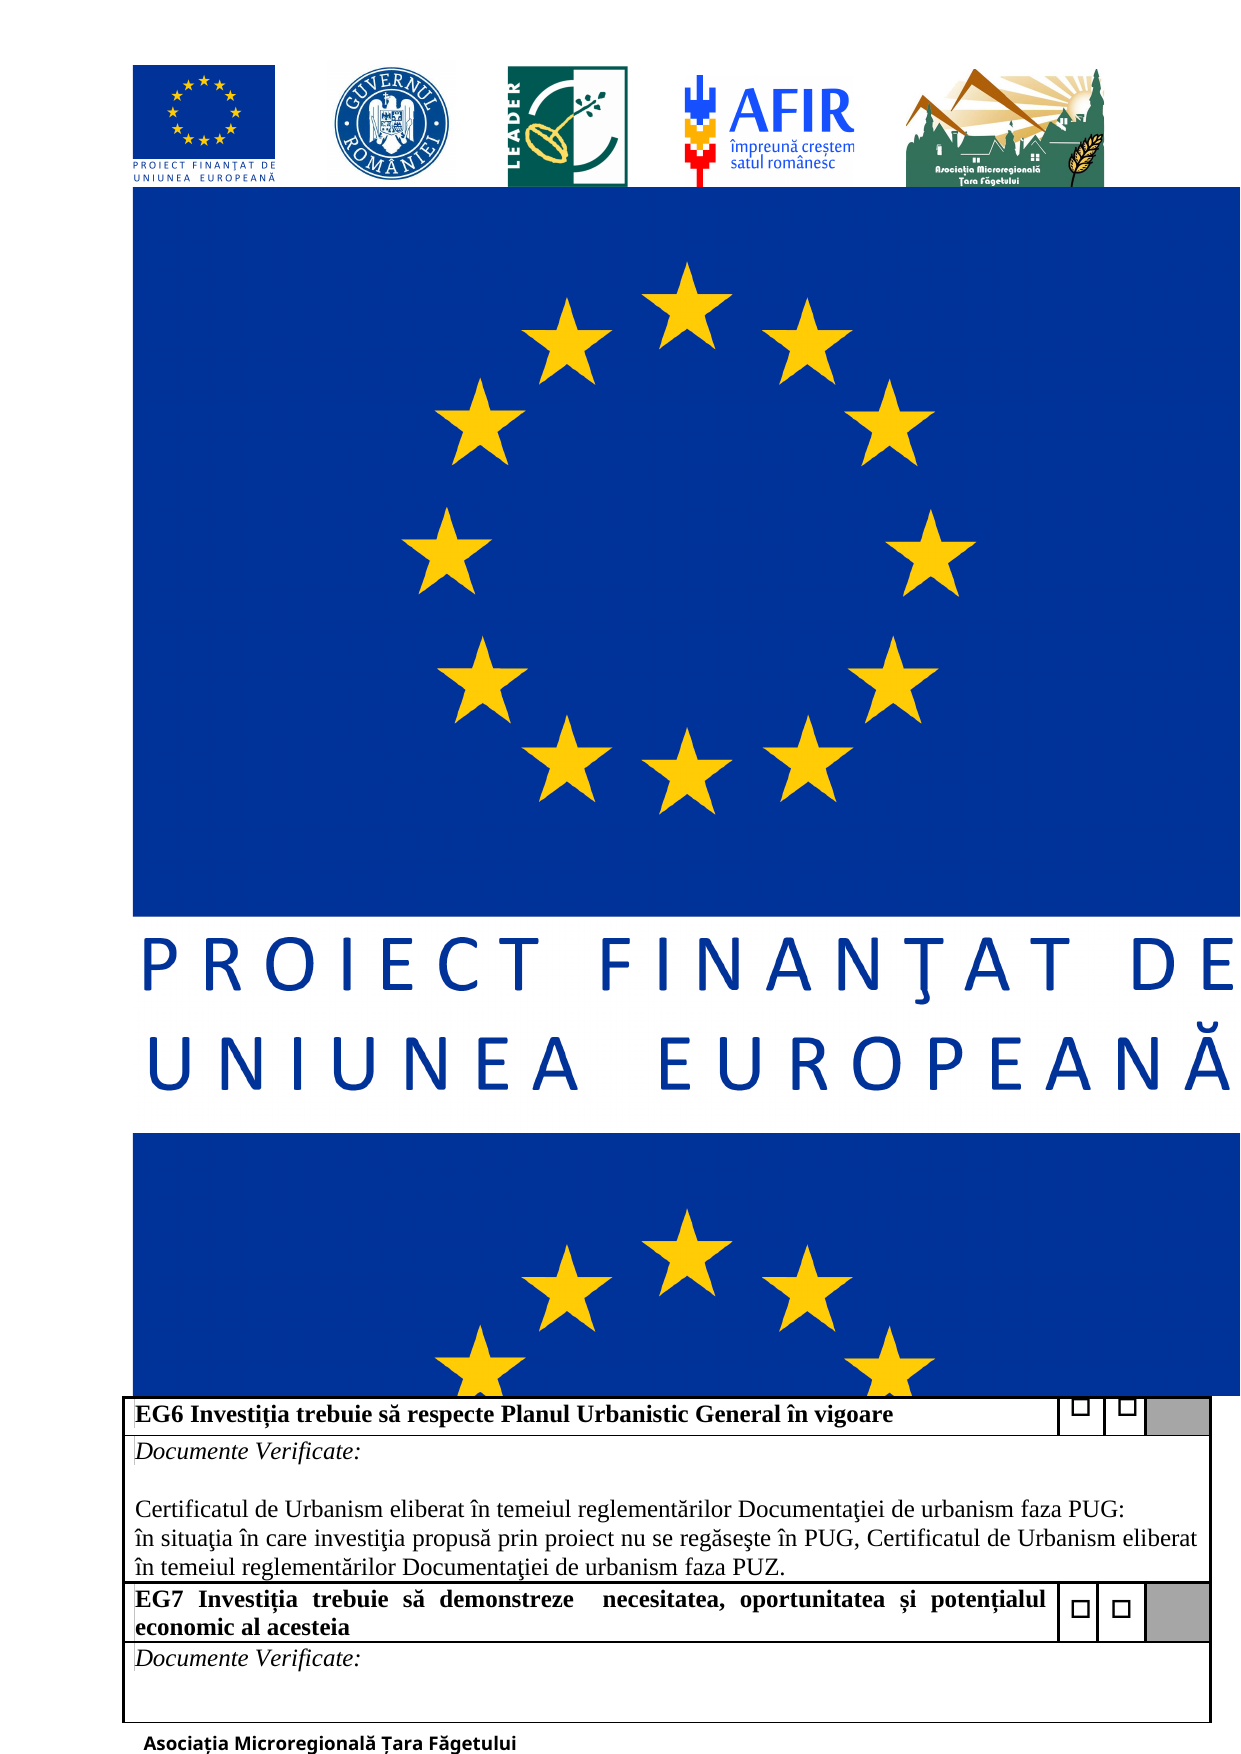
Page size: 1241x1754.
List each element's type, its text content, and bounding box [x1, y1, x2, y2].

table_cell [1099, 1584, 1144, 1641]
table_cell [1106, 1399, 1144, 1435]
table_cell [1147, 1399, 1209, 1435]
table_cell EG6 Investiția trebuie să respecte Planul Urbanistic General în vigoare [125, 1399, 1057, 1435]
table_cell Documente Verificate: Certificatul de Urbanism eliberat în temeiul reglementărilor Documentaţiei de urbanism faza PUG: în situaţia în care investiţia propusă prin proiect nu se regăseşte în PUG, Certificatul de Urbanism eliberat în temeiul reglementărilor Documentaţiei de urbanism faza PUZ. [125, 1436, 1209, 1581]
table_cell [1060, 1584, 1096, 1641]
picture [132, 59, 1241, 1396]
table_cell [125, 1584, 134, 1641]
table_cell EG7 Investiția trebuie să demonstreze necesitatea, oportunitatea și potențialul economic al acesteia [135, 1584, 1057, 1641]
table_cell [1147, 1584, 1209, 1641]
table_cell Documente Verificate: Hotărârea consiliului local (consiliilor locale în cazul ADI), Hotărârea Adunarii generala aferent ONG, Studiul de Fezabilitate / Documentația de Avizare pentru Lucrări de Intervenții /Memoriu Justificativ Avizul tehnic al INSCC Expertul verificaă secțiunea referitoare la identificarea în LZA a localităților pentru care se propune proiectul de investiții. În situația în care unele localități nu sunt identificate în LZA, se verifică dacă există corespondența cu ANCOM în vederea solicitării acordului de oportunitate pentru includerea localității respective în proiect [125, 1643, 1209, 1722]
table_cell [1060, 1399, 1103, 1435]
